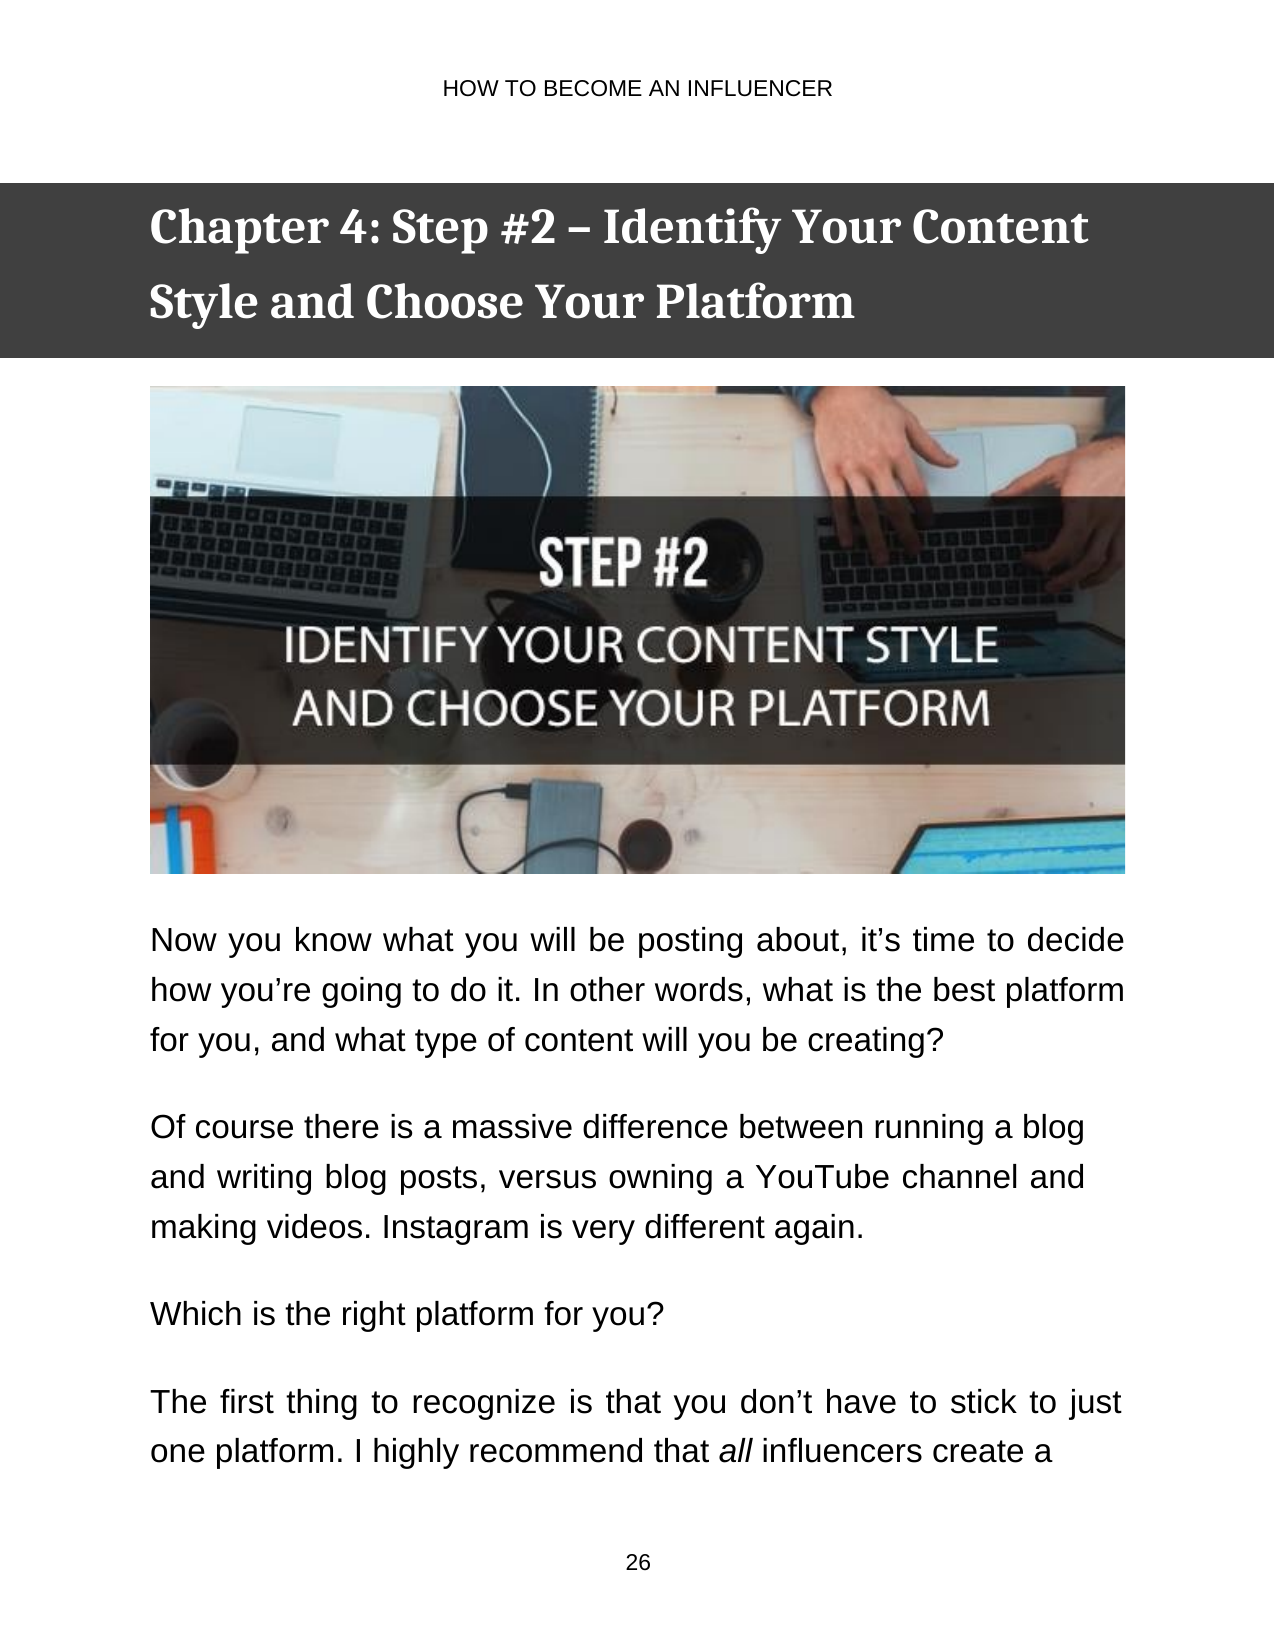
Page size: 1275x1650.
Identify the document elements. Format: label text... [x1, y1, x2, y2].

text Of course there is a massive difference between running a blog and writing blog posts, versus owning a YouTube channel and making videos. Instagram is very different again. [150, 1107, 1086, 1245]
picture [150, 386, 1125, 874]
text Which is the right platform for you? [150, 1294, 1275, 1333]
text Now you know what you will be posting about, it’s time to decide how you’re going to do it. In other words, what is the best platform for you, and what type of content will you be creating? [150, 920, 1127, 1058]
subtitle Chapter 4: Step #2 – Identify Your Content Style and Choose Your Platform [150, 198, 1119, 331]
text The first thing to recognize is that you don’t have to stick to just one platform. I highly recommend that all influencers create a [150, 1382, 1123, 1469]
